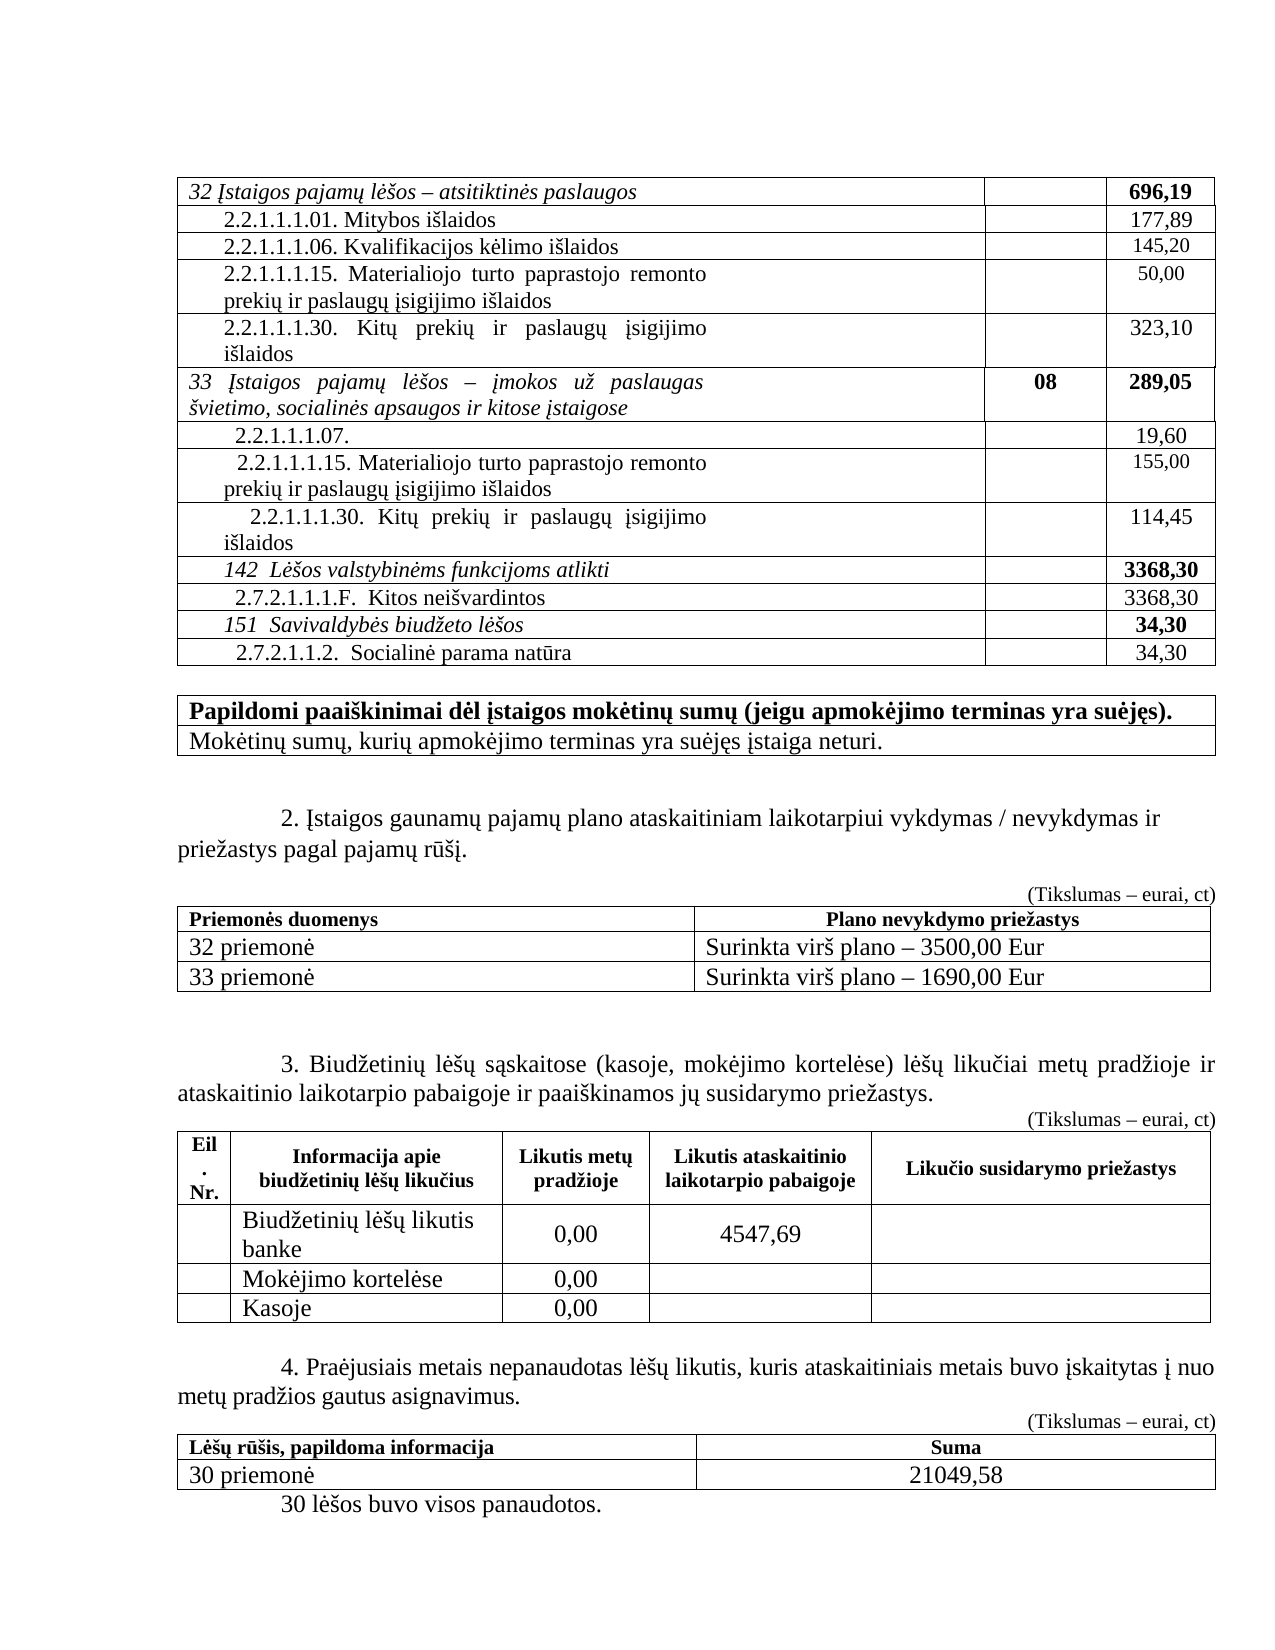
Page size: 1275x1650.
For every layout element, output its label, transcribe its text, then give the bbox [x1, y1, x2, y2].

table_cell 142 Lėšos valstybinėms funkcijoms atlikti [212, 557, 718, 583]
table_cell 0,00 [503, 1264, 649, 1292]
table_cell [178, 422, 212, 448]
table_cell [719, 584, 985, 610]
table_cell Surinkta virš plano – 1690,00 Eur [695, 962, 1210, 991]
table_cell [719, 639, 985, 665]
table_cell [719, 449, 985, 502]
table_cell 50,00 [1107, 260, 1215, 313]
table_cell [178, 584, 212, 610]
table_cell 2.2.1.1.1.07. [212, 422, 718, 448]
table_cell [986, 206, 1106, 232]
table_cell 3368,30 [1107, 584, 1215, 610]
table_header Lėšų rūšis, papildoma informacija [178, 1435, 696, 1459]
table_cell 32 priemonė [178, 932, 694, 961]
table_cell [178, 260, 212, 313]
table_cell [872, 1264, 1210, 1292]
table_header Suma [697, 1435, 1215, 1459]
table_cell [178, 611, 212, 638]
table_cell [986, 260, 1106, 313]
table_cell 145,20 [1107, 233, 1215, 259]
table_cell 2.2.1.1.1.06. Kvalifikacijos kėlimo išlaidos [212, 233, 718, 259]
table_cell [719, 233, 985, 259]
text (Tikslumas – eurai, ct) [177, 1409, 1216, 1433]
table_cell 2.7.2.1.1.1.F. Kitos neišvardintos [212, 584, 718, 610]
table_cell [985, 178, 1106, 204]
table_cell [719, 611, 985, 638]
table_cell [986, 611, 1106, 638]
table_cell [986, 557, 1106, 583]
table_cell [719, 314, 985, 367]
table_cell 30 priemonė [178, 1460, 696, 1488]
text (Tikslumas – eurai, ct) [702, 882, 1216, 906]
table_cell 0,00 [503, 1294, 649, 1322]
table_header Likutis metų pradžioje [503, 1132, 649, 1204]
table_cell [178, 639, 212, 665]
table_cell 19,60 [1107, 422, 1215, 448]
table_cell 32 Įstaigos pajamų lėšos – atsitiktinės paslaugos [178, 178, 718, 204]
table_cell [718, 368, 984, 421]
text 4. Praėjusiais metais nepanaudotas lėšų likutis, kuris ataskaitiniais metais buvo įskaitytas į nuo metų pradžios gautus asignavimus. [177, 1352, 1216, 1409]
table_cell 323,10 [1107, 314, 1215, 367]
table_cell 33 Įstaigos pajamų lėšos – įmokos už paslaugas švietimo, socialinės apsaugos ir kitose įstaigose [178, 368, 718, 421]
table_cell 08 [985, 368, 1106, 421]
table_cell [986, 503, 1106, 556]
table_header Papildomi paaiškinimai dėl įstaigos mokėtinų sumų (jeigu apmokėjimo terminas yra suėjęs). [178, 696, 1215, 725]
table_cell [178, 1294, 230, 1322]
table_cell [178, 1264, 230, 1292]
table_cell 33 priemonė [178, 962, 694, 991]
table_cell [178, 233, 212, 259]
table_cell [986, 639, 1106, 665]
table_cell [718, 178, 984, 204]
text (Tikslumas – eurai, ct) [177, 1107, 1216, 1131]
table_cell 696,19 [1107, 178, 1214, 204]
table_cell [650, 1264, 871, 1292]
table_cell 177,89 [1107, 206, 1215, 232]
table_cell [986, 449, 1106, 502]
table_cell [650, 1294, 871, 1322]
table_cell [872, 1294, 1210, 1322]
table_cell [719, 422, 985, 448]
table_cell 0,00 [503, 1205, 649, 1263]
table_cell Mokėtinų sumų, kurių apmokėjimo terminas yra suėjęs įstaiga neturi. [178, 726, 1215, 754]
table_cell [178, 206, 212, 232]
table_cell [986, 314, 1106, 367]
table_cell 3368,30 [1107, 557, 1215, 583]
table_cell [986, 422, 1106, 448]
table_cell 34,30 [1107, 611, 1215, 638]
table_cell [872, 1205, 1210, 1263]
table_cell [719, 503, 985, 556]
table_cell [178, 557, 212, 583]
table_cell [719, 260, 985, 313]
text 3. Biudžetinių lėšų sąskaitose (kasoje, mokėjimo kortelėse) lėšų likučiai metų pradžioje ir ataskaitinio laikotarpio pabaigoje ir paaiškinamos jų susidarymo priežastys. [177, 1049, 1216, 1107]
table_cell 2.2.1.1.1.30. Kitų prekių ir paslaugų įsigijimo išlaidos [212, 314, 718, 367]
text 30 lėšos buvo visos panaudotos. [177, 1490, 1216, 1518]
table_header Plano nevykdymo priežastys [695, 907, 1210, 931]
table_cell [719, 557, 985, 583]
table_cell [719, 206, 985, 232]
table_cell 2.2.1.1.1.15. Materialiojo turto paprastojo remonto prekių ir paslaugų įsigijimo išlaidos [212, 449, 718, 502]
table_cell [986, 584, 1106, 610]
table_header Likutis ataskaitinio laikotarpio pabaigoje [650, 1132, 871, 1204]
table_header Eil. Nr. [178, 1132, 230, 1204]
table_cell 2.2.1.1.1.01. Mitybos išlaidos [212, 206, 718, 232]
table_cell Surinkta virš plano – 3500,00 Eur [695, 932, 1210, 961]
table_header Informacija apie biudžetinių lėšų likučius [231, 1132, 502, 1204]
table_cell [178, 503, 212, 556]
table_cell Kasoje [231, 1294, 502, 1322]
table_cell 2.2.1.1.1.30. Kitų prekių ir paslaugų įsigijimo išlaidos [212, 503, 718, 556]
table_cell 114,45 [1107, 503, 1215, 556]
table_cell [212, 260, 718, 313]
table_header Likučio susidarymo priežastys [872, 1132, 1210, 1204]
table_cell Mokėjimo kortelėse [231, 1264, 502, 1292]
table_cell 21049,58 [697, 1460, 1215, 1488]
table_header Priemonės duomenys [178, 907, 694, 931]
table_cell [178, 1205, 230, 1263]
table_cell 4547,69 [650, 1205, 871, 1263]
table_cell 289,05 [1107, 368, 1214, 421]
table_cell [178, 314, 212, 367]
table_cell [178, 449, 212, 502]
table_cell 155,00 [1107, 449, 1215, 502]
table_cell [986, 233, 1106, 259]
table_cell Biudžetinių lėšų likutis banke [231, 1205, 502, 1263]
table_cell 2.7.2.1.1.2. Socialinė parama natūra [212, 639, 718, 665]
table_cell 151 Savivaldybės biudžeto lėšos [212, 611, 718, 638]
text 2. Įstaigos gaunamų pajamų plano ataskaitiniam laikotarpiui vykdymas / nevykdymas ir priežastys pagal pajamų rūšį. [177, 803, 1216, 863]
table_cell 34,30 [1107, 639, 1215, 665]
